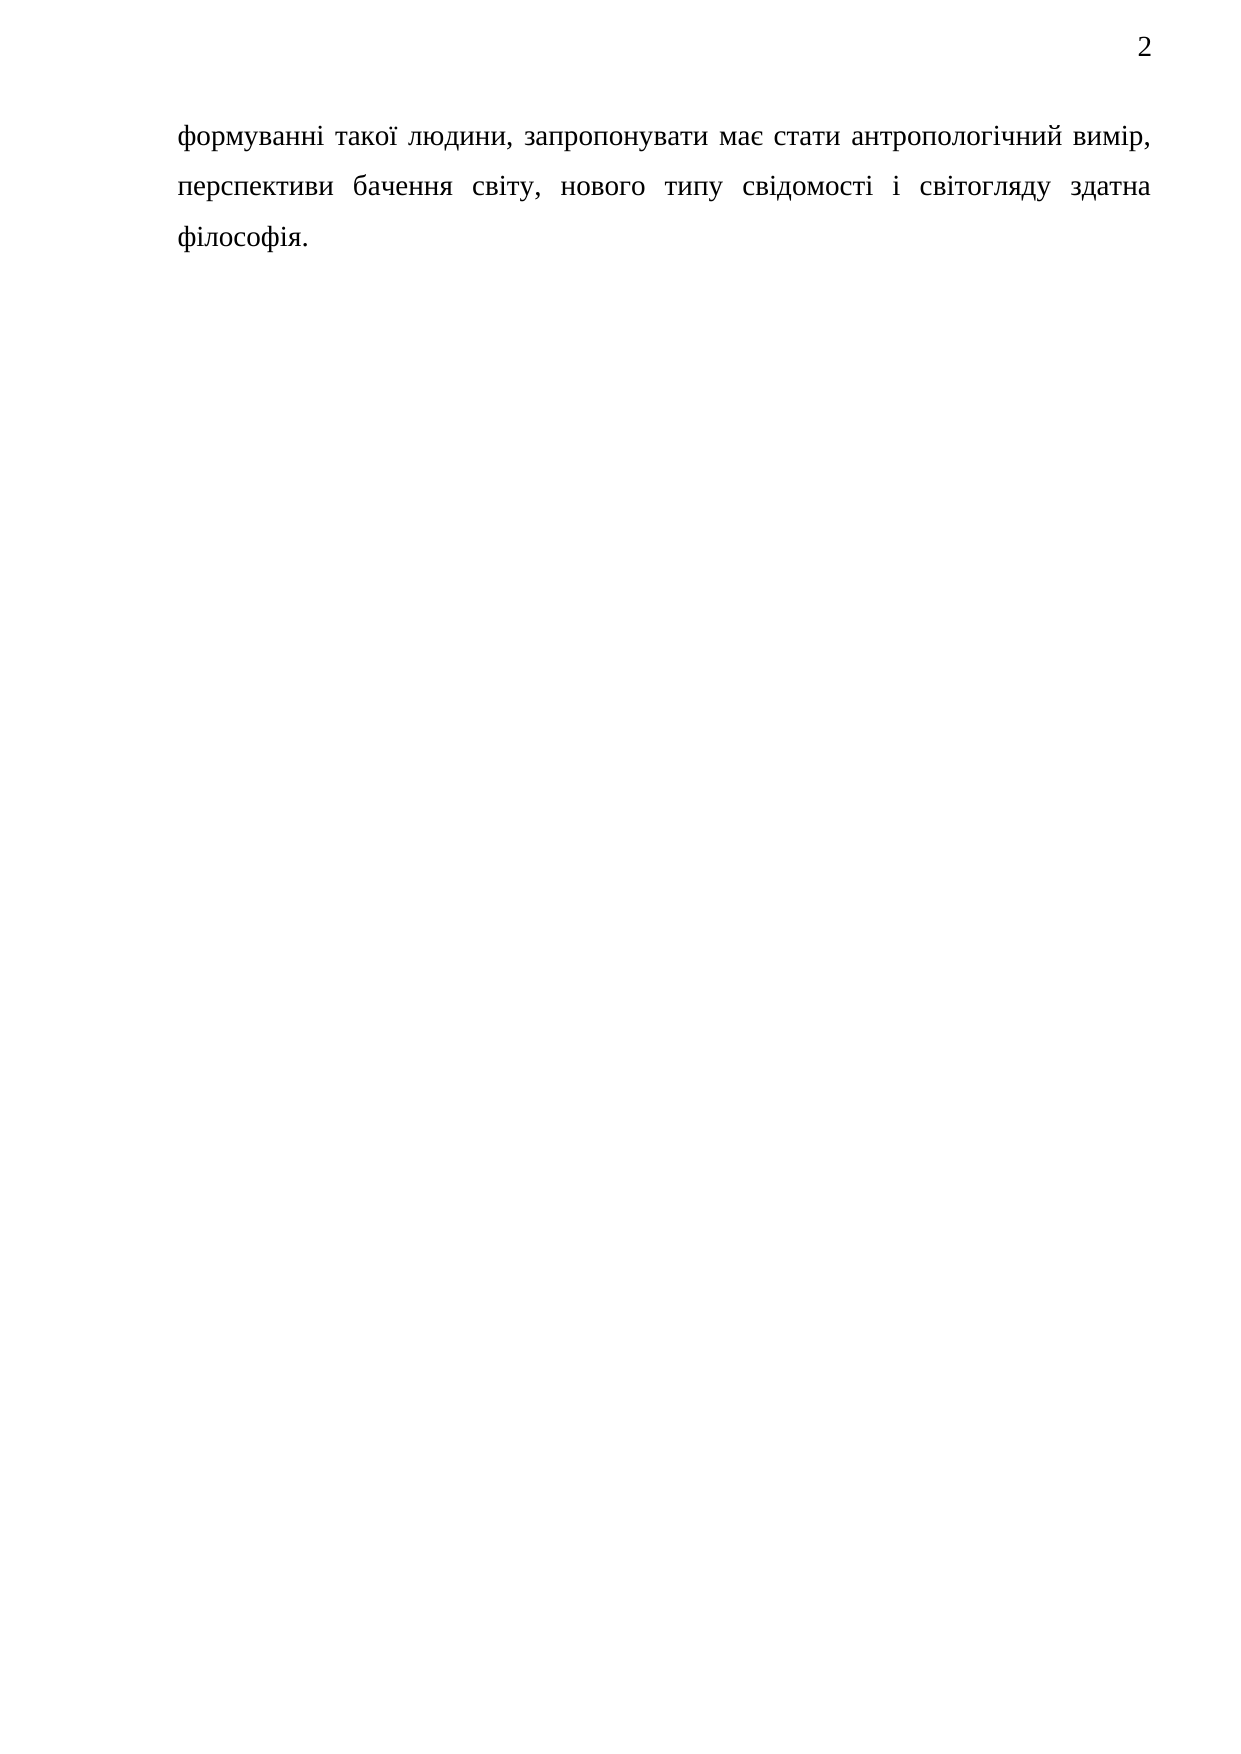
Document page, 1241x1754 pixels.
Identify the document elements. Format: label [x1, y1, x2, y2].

text [177, 118, 1152, 252]
